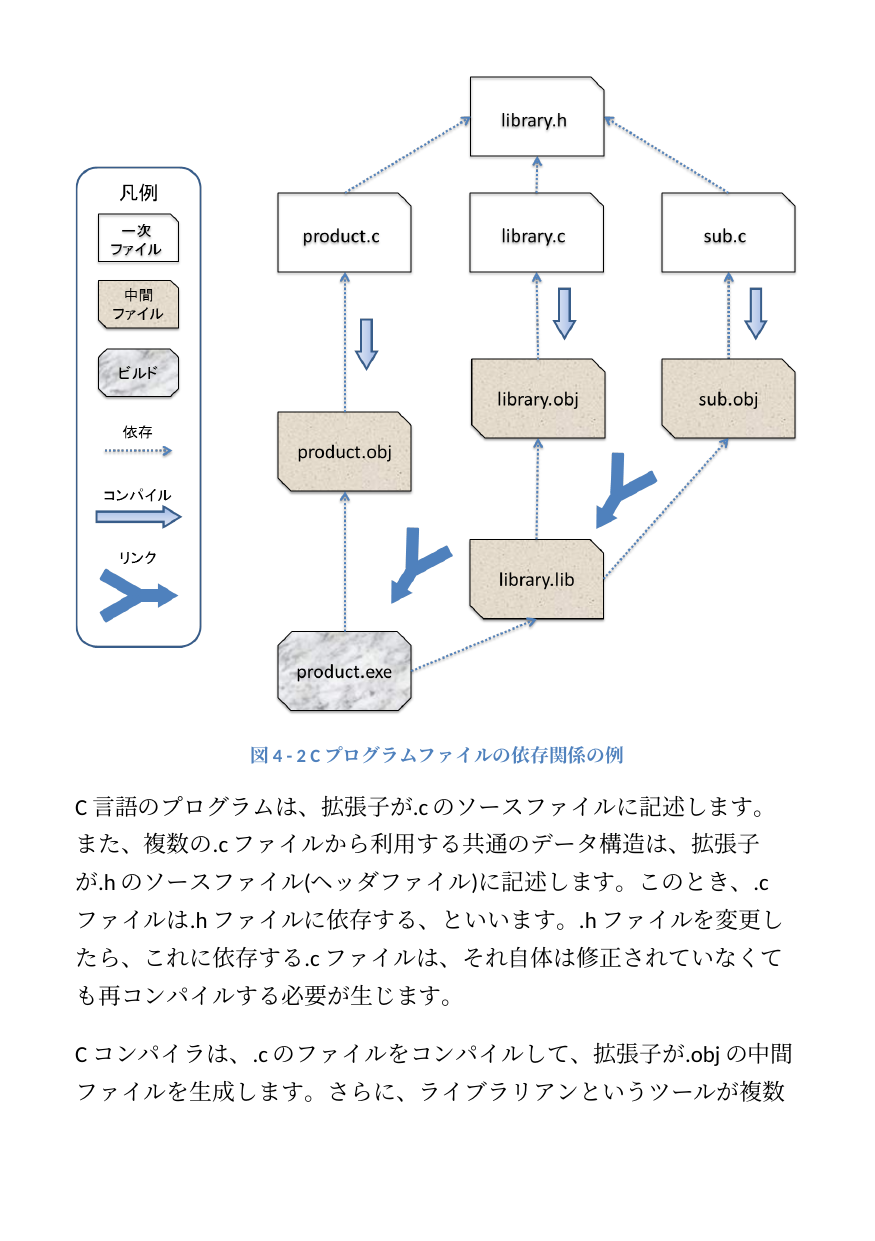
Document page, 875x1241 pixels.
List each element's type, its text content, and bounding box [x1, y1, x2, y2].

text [75, 1036, 799, 1107]
text C言語のプログラムは、拡張子が.cのソースファイルに記述します。また、複数の.cファイルから利用する共通のデータ構造は、拡張子が.hのソースファイル(ヘッダファイル)に記述します。このとき、.cファイルは.hファイルに依存する、といいます。.hファイルを変更したら、これに依存する.cファイルは、それ自体は修正されていなくても再コンパイルする必要が生じます。 [75, 789, 799, 1011]
text 図4 - 2 Cプログラムファイルの依存関係の例 [75, 741, 799, 768]
picture [75, 75, 799, 716]
